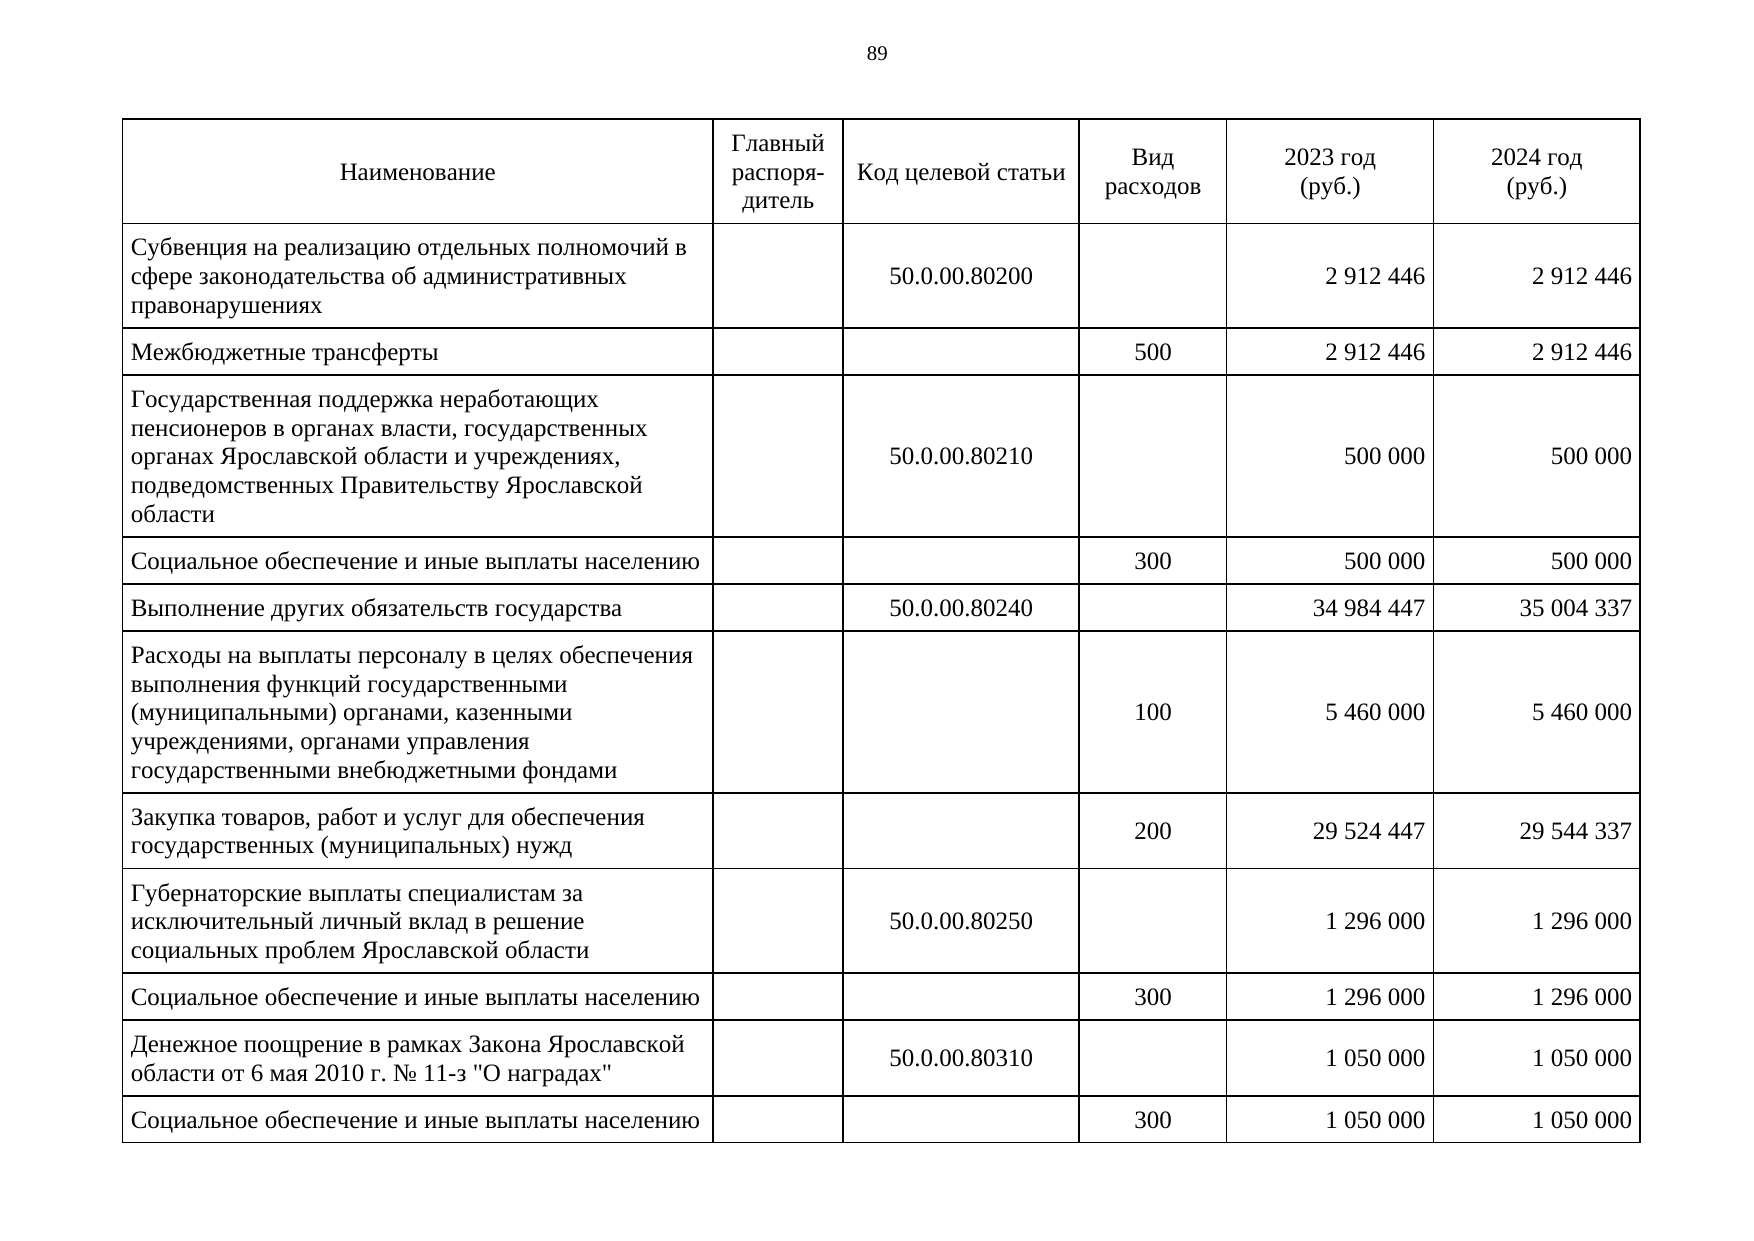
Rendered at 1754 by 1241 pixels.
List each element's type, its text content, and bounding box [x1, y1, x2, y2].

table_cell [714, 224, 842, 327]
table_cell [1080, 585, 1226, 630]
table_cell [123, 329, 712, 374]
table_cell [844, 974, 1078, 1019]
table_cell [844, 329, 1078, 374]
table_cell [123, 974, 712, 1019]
table_header Код целевой статьи [844, 120, 1078, 223]
table_header Вид расходов [1080, 120, 1226, 223]
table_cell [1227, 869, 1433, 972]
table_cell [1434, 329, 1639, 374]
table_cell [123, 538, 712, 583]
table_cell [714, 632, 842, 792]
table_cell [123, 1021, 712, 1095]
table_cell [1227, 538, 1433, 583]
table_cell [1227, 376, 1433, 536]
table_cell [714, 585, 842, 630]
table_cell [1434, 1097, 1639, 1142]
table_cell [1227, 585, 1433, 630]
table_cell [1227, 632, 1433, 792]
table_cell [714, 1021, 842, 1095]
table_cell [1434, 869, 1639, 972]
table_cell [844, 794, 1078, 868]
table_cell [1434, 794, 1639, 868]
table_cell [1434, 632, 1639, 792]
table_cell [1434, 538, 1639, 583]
table_header 2024 год (руб.) [1434, 120, 1639, 223]
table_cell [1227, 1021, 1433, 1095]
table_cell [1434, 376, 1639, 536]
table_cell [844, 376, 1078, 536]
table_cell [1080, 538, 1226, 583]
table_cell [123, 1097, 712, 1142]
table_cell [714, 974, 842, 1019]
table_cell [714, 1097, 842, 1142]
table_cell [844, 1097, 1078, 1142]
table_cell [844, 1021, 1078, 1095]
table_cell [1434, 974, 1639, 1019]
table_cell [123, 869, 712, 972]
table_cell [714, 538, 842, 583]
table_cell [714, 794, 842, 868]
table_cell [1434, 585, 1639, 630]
table_header 2023 год (руб.) [1227, 120, 1433, 223]
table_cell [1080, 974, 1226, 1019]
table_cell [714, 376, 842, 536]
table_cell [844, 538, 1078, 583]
table_header Главный распоря-дитель [714, 120, 842, 223]
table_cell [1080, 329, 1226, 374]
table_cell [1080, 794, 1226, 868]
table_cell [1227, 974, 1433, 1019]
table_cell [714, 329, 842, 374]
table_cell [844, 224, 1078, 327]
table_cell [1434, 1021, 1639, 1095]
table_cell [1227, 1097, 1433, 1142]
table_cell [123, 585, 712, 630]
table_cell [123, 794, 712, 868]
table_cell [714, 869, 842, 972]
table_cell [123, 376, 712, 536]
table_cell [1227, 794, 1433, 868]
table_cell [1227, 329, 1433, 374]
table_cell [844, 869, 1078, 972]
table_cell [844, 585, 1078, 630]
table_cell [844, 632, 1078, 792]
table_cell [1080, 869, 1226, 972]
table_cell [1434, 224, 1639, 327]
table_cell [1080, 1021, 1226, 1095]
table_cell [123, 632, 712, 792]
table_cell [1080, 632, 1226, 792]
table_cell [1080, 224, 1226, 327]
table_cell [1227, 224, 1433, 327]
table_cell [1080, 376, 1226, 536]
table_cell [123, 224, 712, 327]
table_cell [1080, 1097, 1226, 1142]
table_header Наименование [123, 120, 712, 223]
